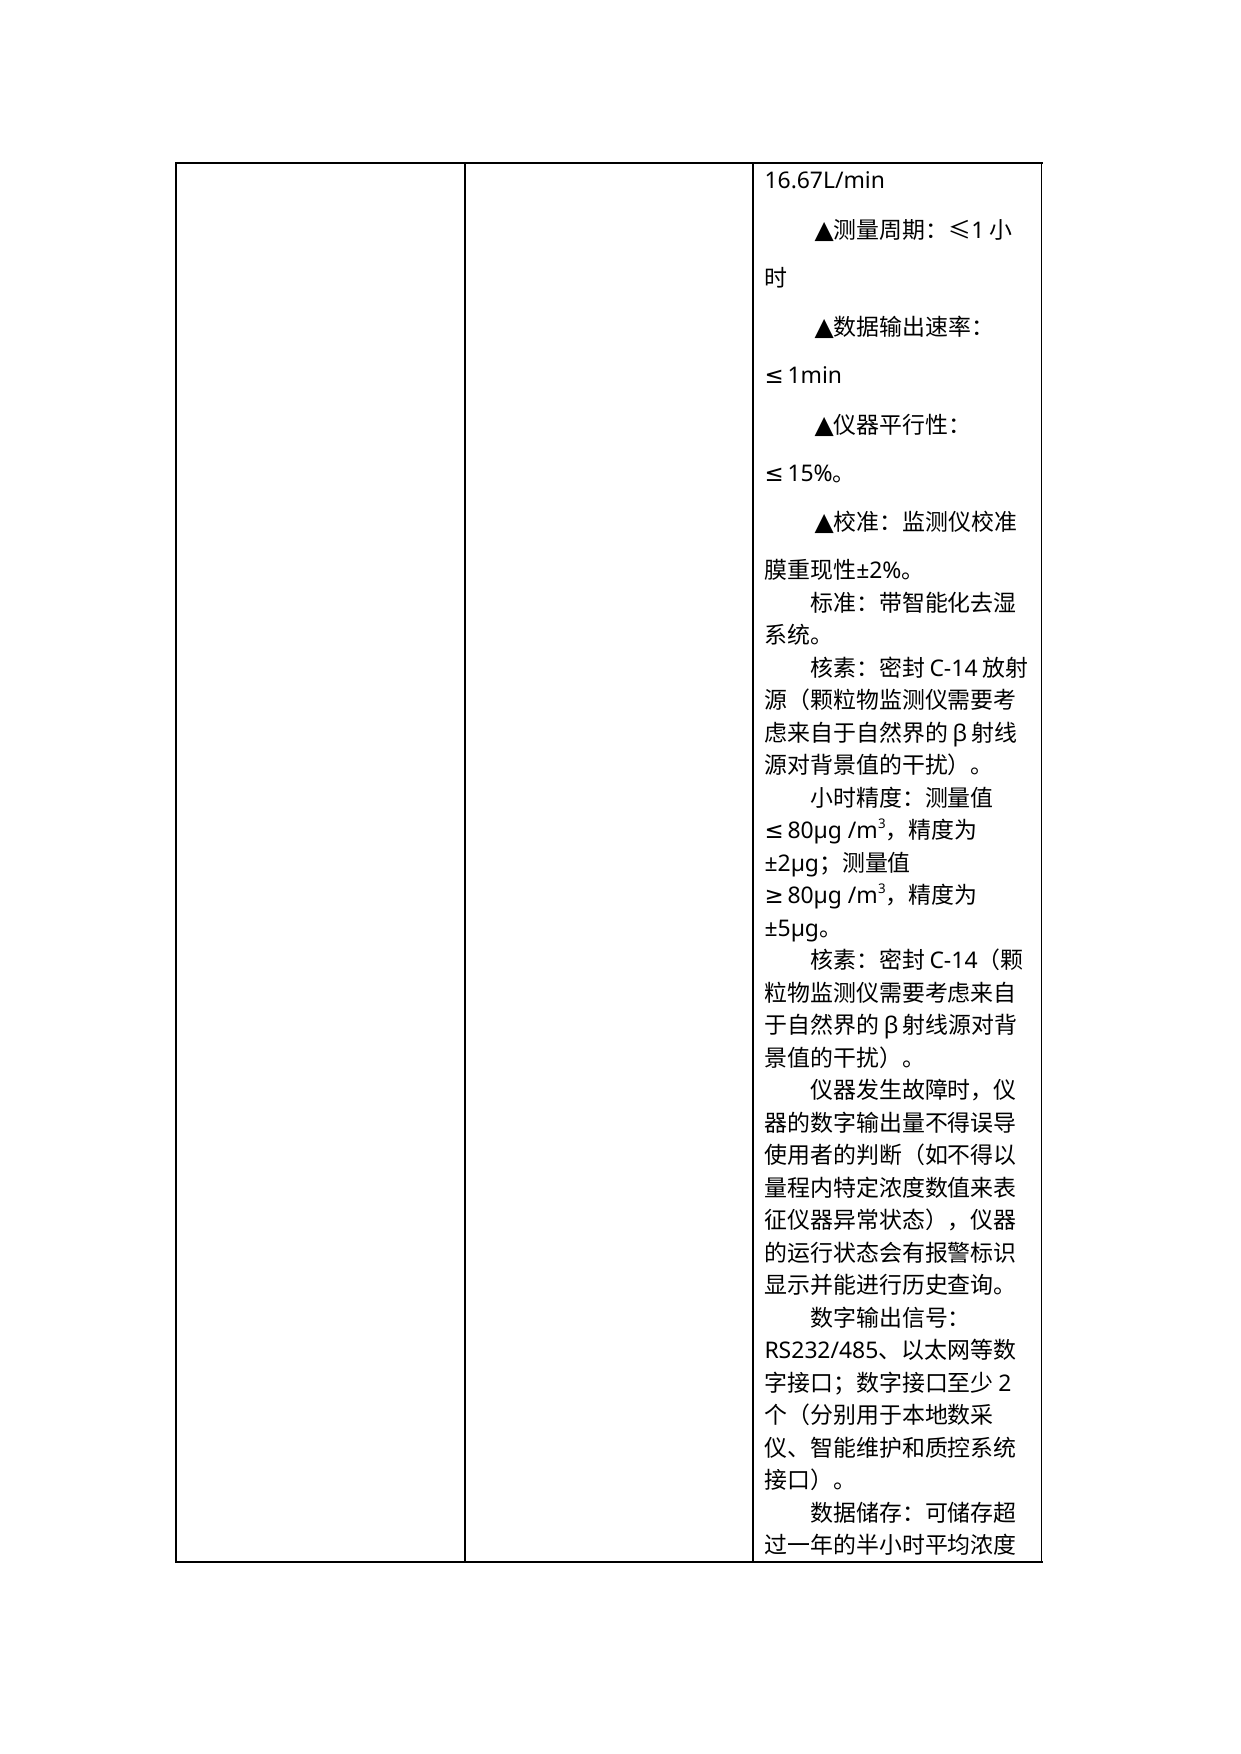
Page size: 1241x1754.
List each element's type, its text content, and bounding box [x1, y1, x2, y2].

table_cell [754, 164, 1041, 1561]
table_cell [466, 164, 752, 1561]
table_cell 2 [177, 164, 464, 1561]
